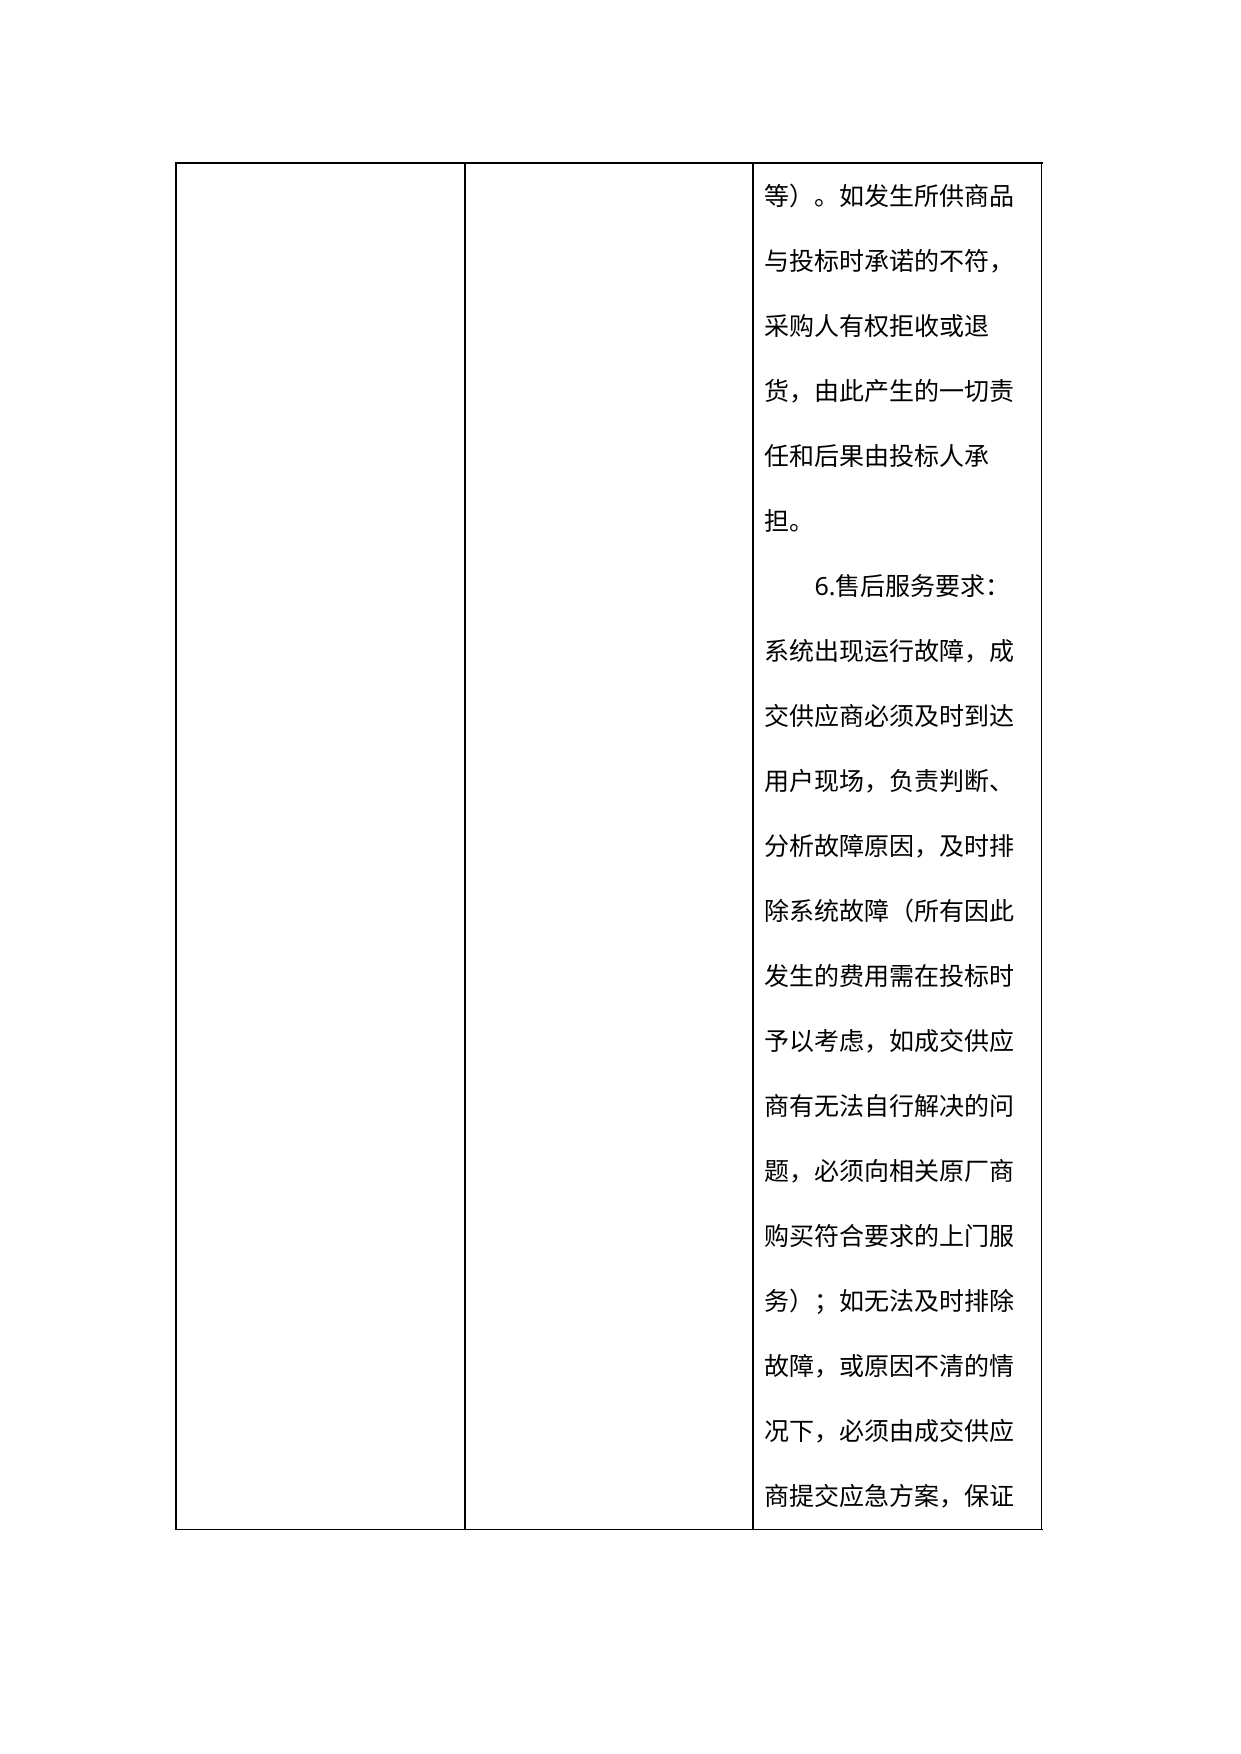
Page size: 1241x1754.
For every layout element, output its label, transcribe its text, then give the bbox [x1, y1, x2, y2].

table_cell [466, 164, 752, 1528]
table_cell 2 [177, 164, 464, 1528]
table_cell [754, 164, 1041, 1528]
